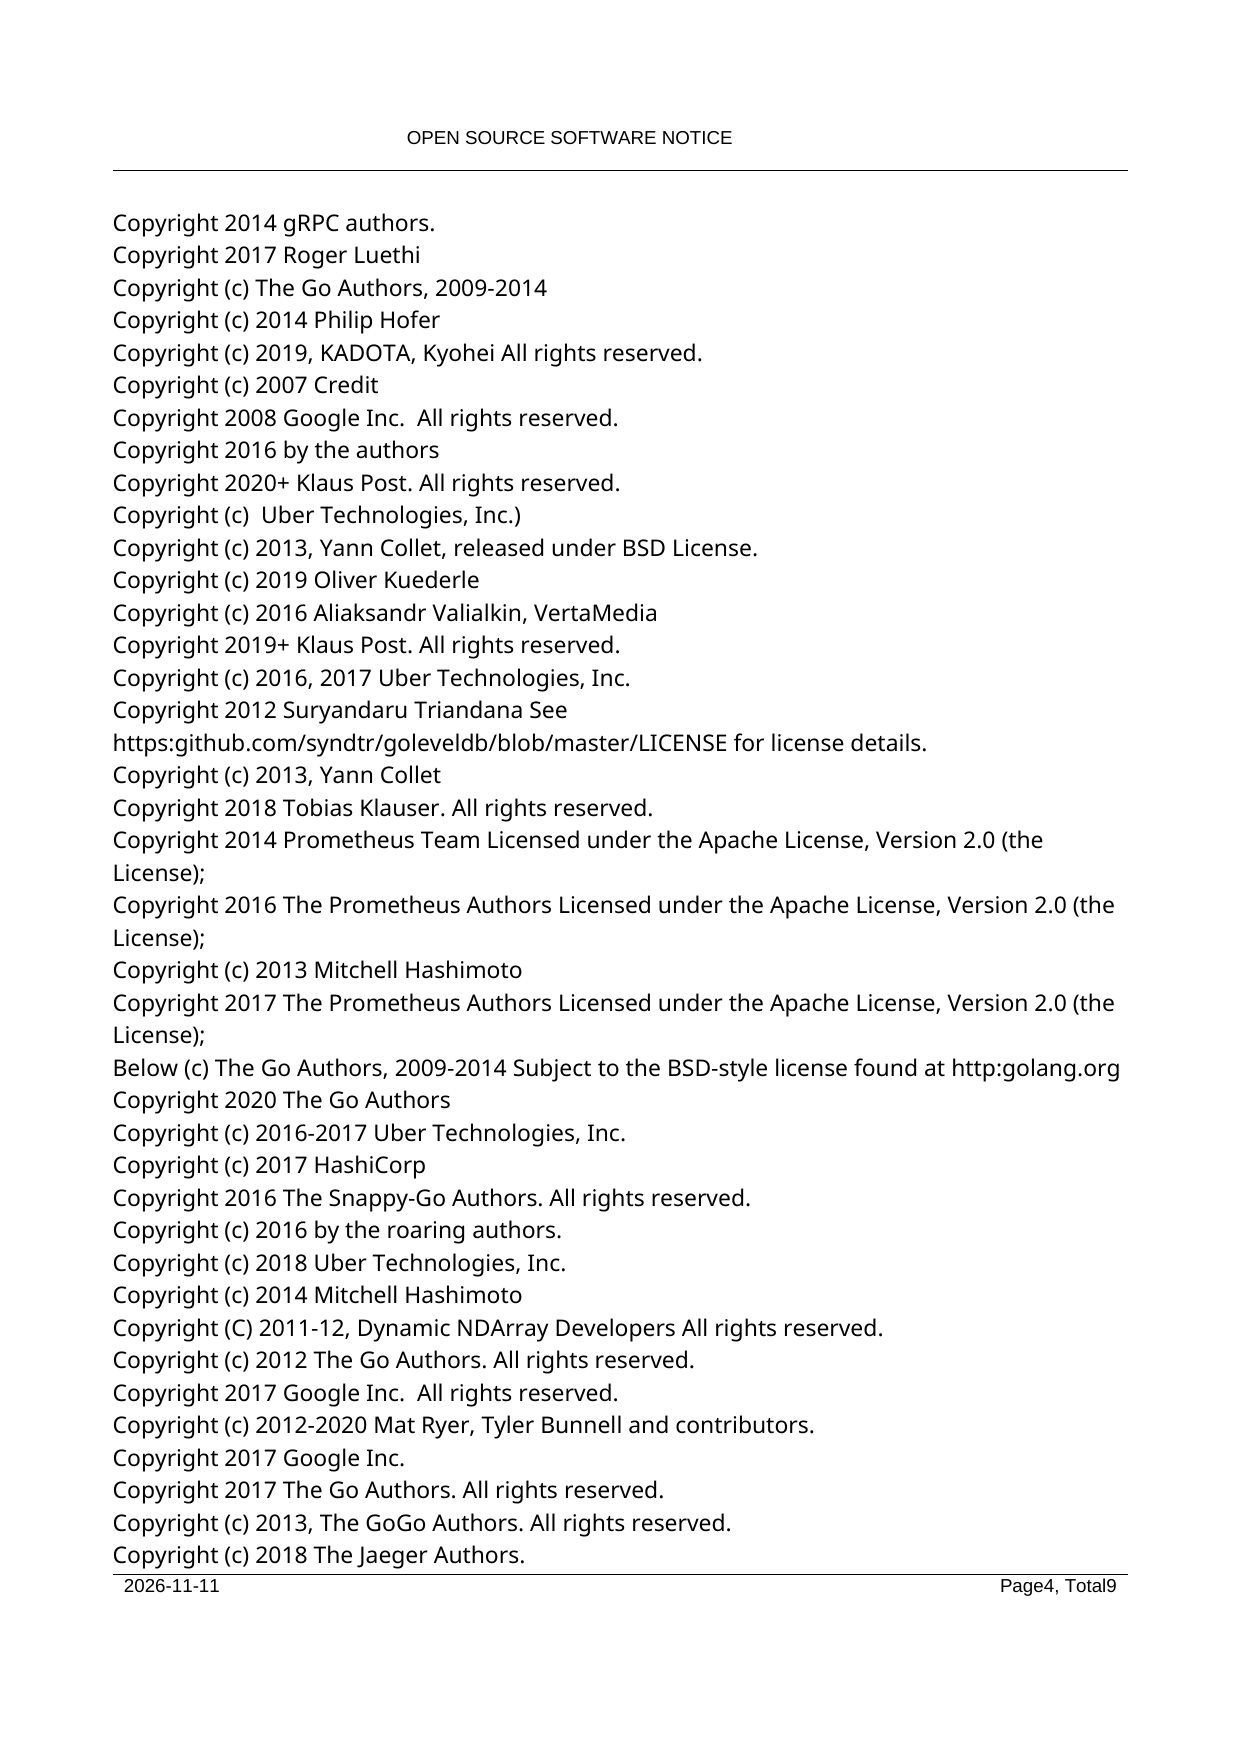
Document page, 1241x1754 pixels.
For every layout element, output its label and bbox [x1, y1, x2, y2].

text [112, 206, 1128, 1571]
